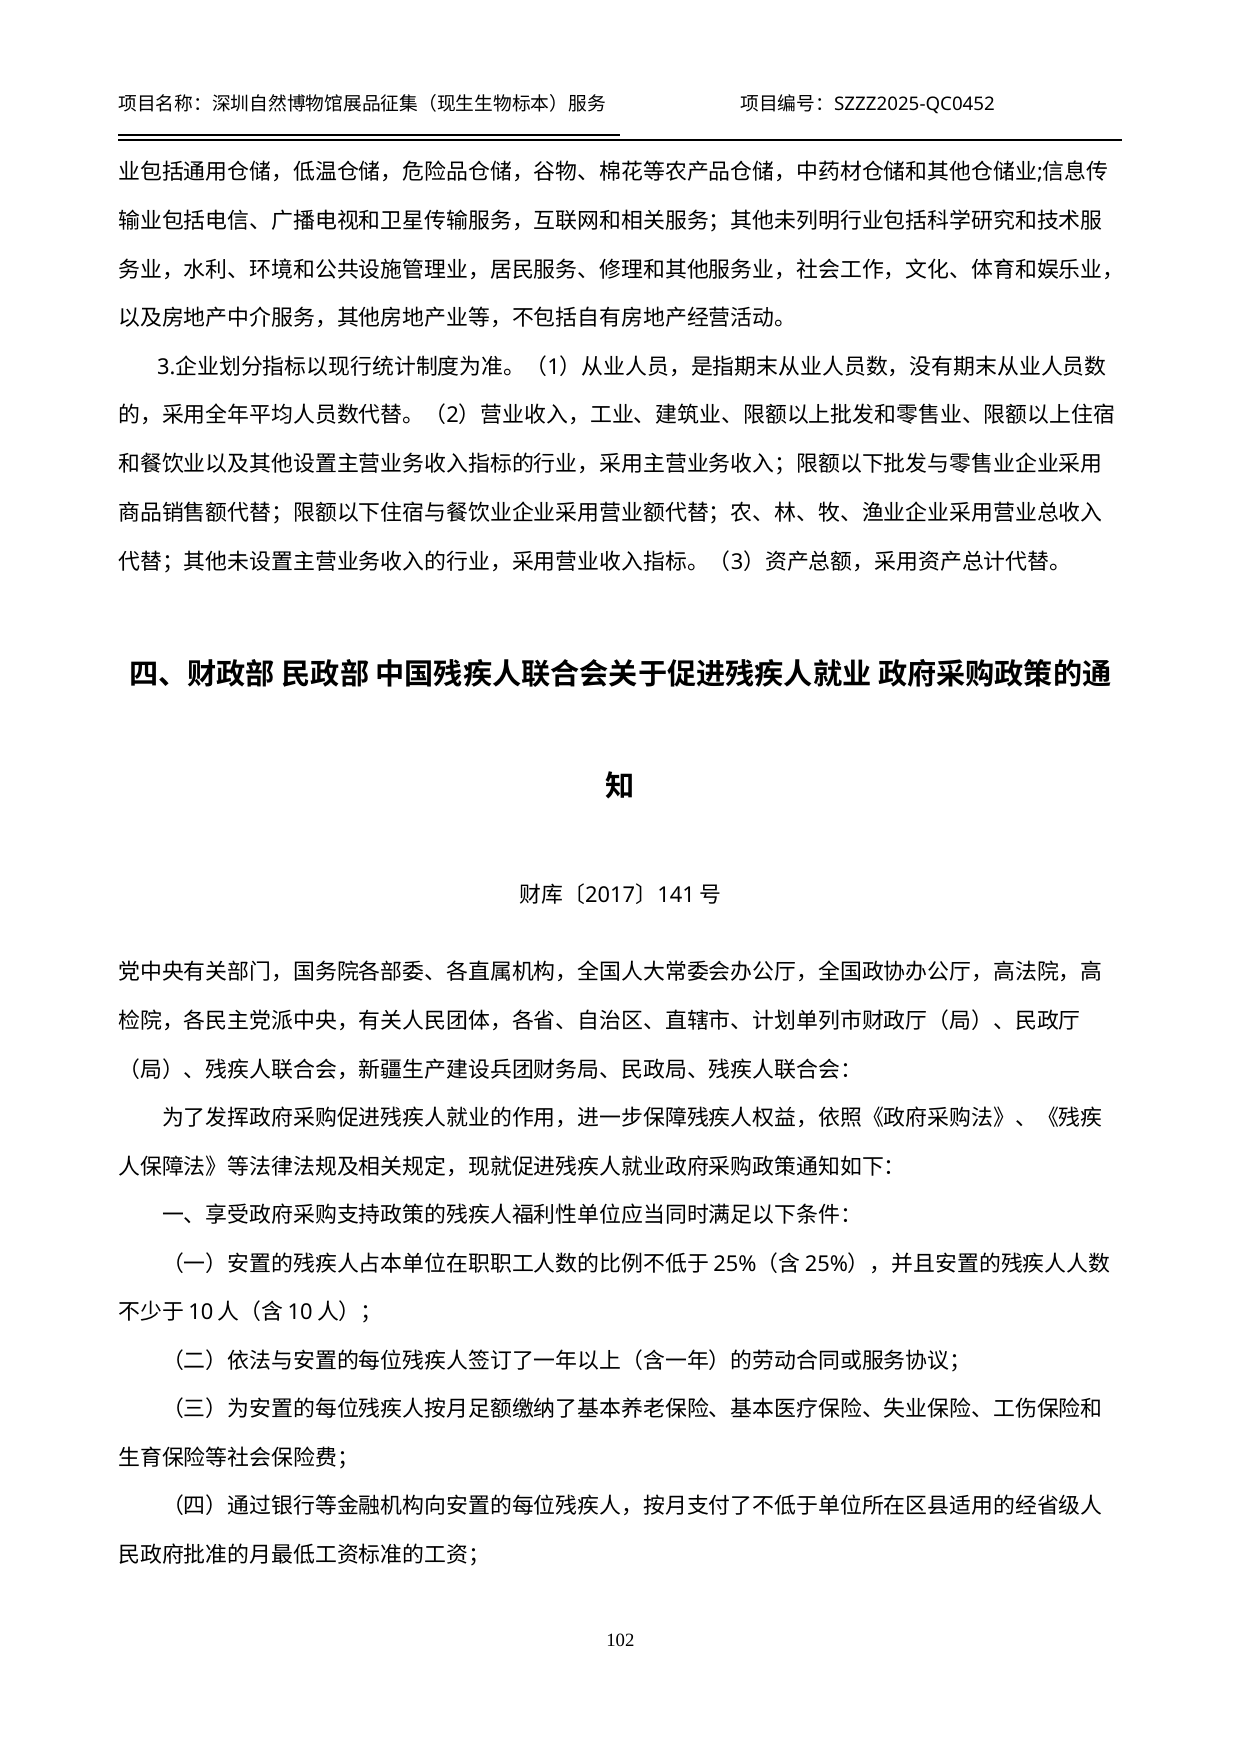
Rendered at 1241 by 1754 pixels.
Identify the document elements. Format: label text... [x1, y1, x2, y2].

text 一、享受政府采购支持政策的残疾人福利性单位应当同时满足以下条件： [118, 1197, 1122, 1229]
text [118, 154, 1122, 332]
text （二）依法与安置的每位残疾人签订了一年以上（含一年）的劳动合同或服务协议； [118, 1342, 1122, 1375]
text （三）为安置的每位残疾人按月足额缴纳了基本养老保险、基本医疗保险、失业保险、工伤保险和生育保险等社会保险费； [118, 1391, 1122, 1472]
subtitle 四、财政部 民政部 中国残疾人联合会关于促进残疾人就业 政府采购政策的通知 [118, 639, 1122, 816]
text 3.企业划分指标以现行统计制度为准。（1）从业人员，是指期末从业人员数，没有期末从业人员数的，采用全年平均人员数代替。（2）营业收入，工业、建筑业、限额以上批发和零售业、限额以上住宿和餐饮业以及其他设置主营业务收入指标的行业，采用主营业务收入；限额以下批发与零售业企业采用商品销售额代替；限额以下住宿与餐饮业企业采用营业额代替；农、林、牧、渔业企业采用营业总收入代替；其他未设置主营业务收入的行业，采用营业收入指标。（3）资产总额，采用资产总计代替。 [118, 348, 1122, 576]
text （四）通过银行等金融机构向安置的每位残疾人，按月支付了不低于单位所在区县适用的经省级人民政府批准的月最低工资标准的工资； [118, 1488, 1122, 1569]
text 财库〔2017〕141号 [118, 876, 1122, 909]
text 为了发挥政府采购促进残疾人就业的作用，进一步保障残疾人权益，依照《政府采购法》、《残疾人保障法》等法律法规及相关规定，现就促进残疾人就业政府采购政策通知如下： [118, 1100, 1122, 1181]
text 党中央有关部门，国务院各部委、各直属机构，全国人大常委会办公厅，全国政协办公厅，高法院，高检院，各民主党派中央，有关人民团体，各省、自治区、直辖市、计划单列市财政厅（局）、民政厅（局）、残疾人联合会，新疆生产建设兵团财务局、民政局、残疾人联合会： [118, 954, 1122, 1084]
text （一）安置的残疾人占本单位在职职工人数的比例不低于25%（含25%），并且安置的残疾人人数不少于10人（含10人）； [118, 1245, 1122, 1326]
